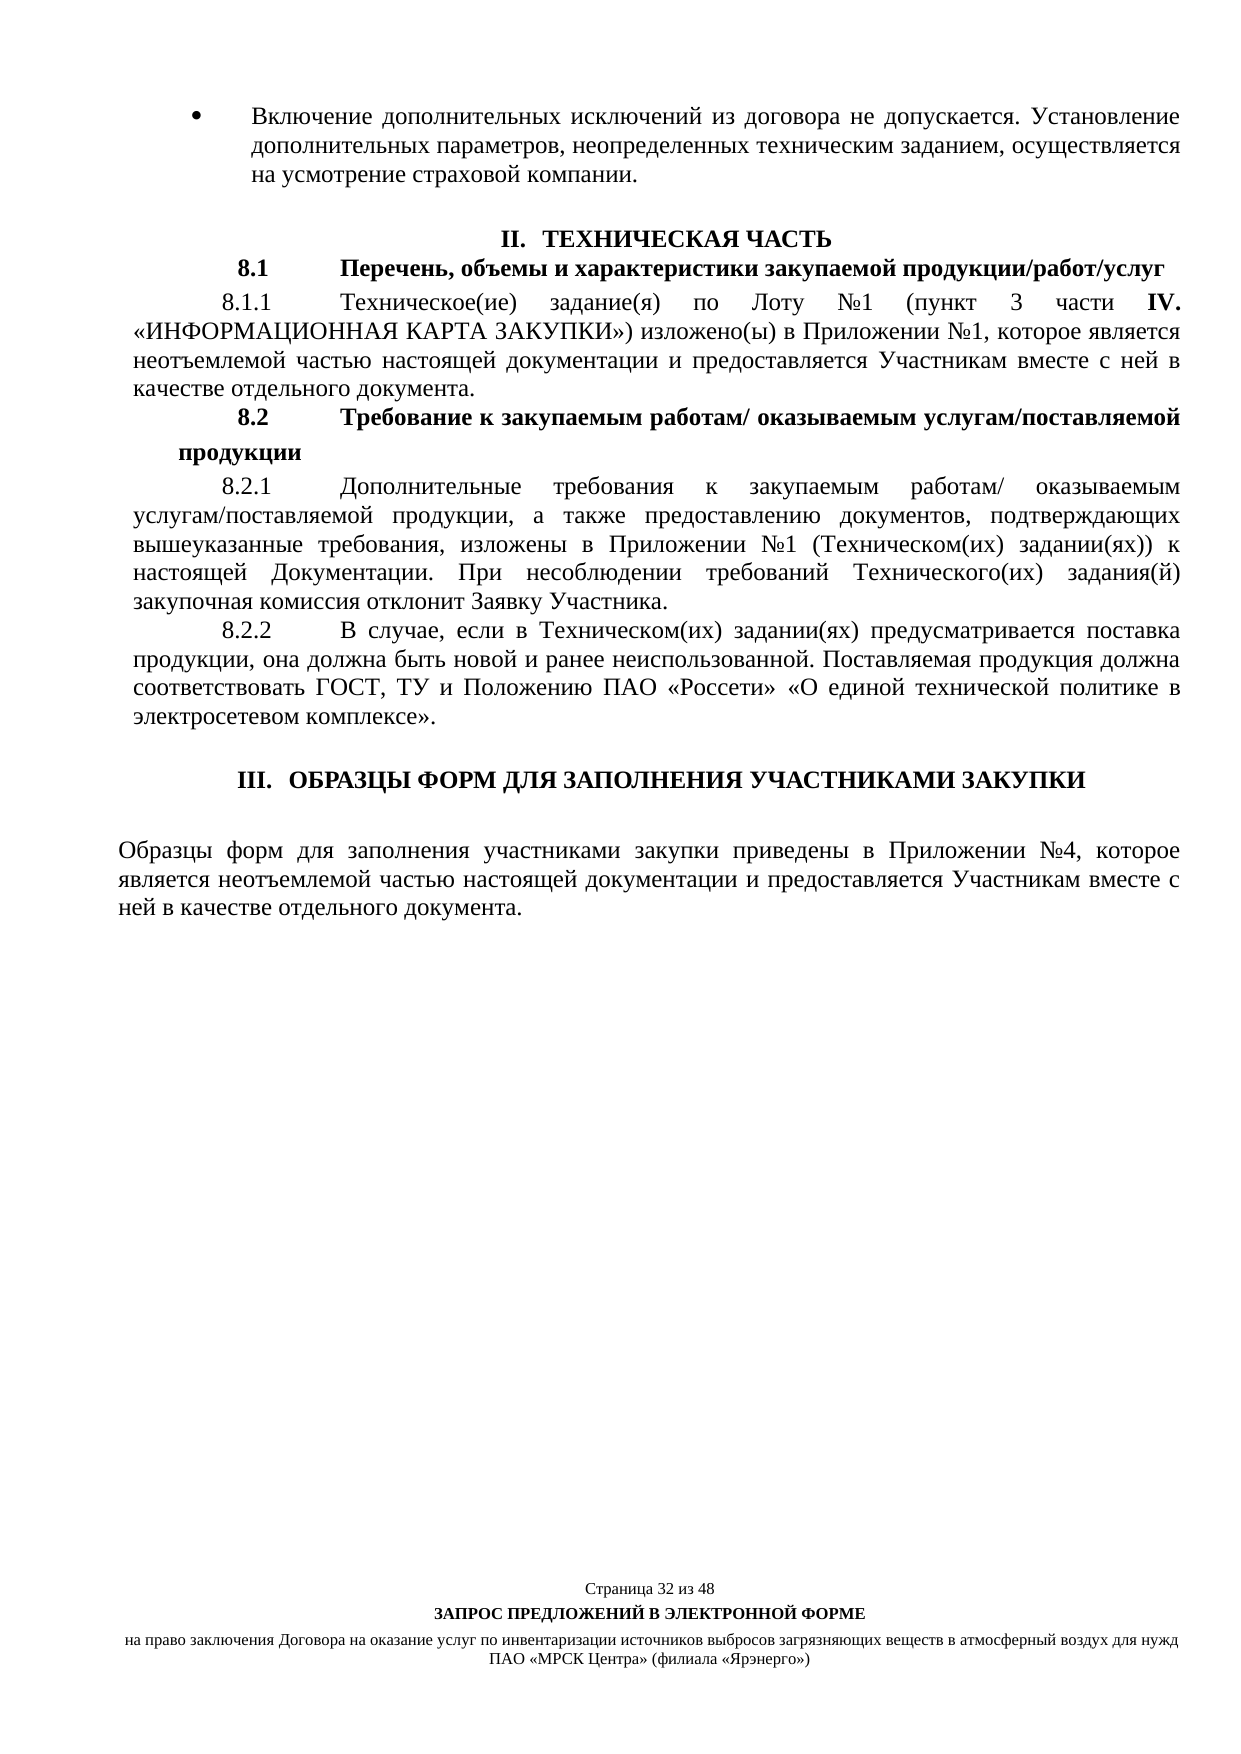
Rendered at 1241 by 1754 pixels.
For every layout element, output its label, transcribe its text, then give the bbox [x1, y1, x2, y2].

subtitle Образцы форм для заполнения участниками закупки приведены в Приложении №4, которое является неотъемлемой частью настоящей документации и предоставляется Участникам вместе с ней в качестве отдельного документа. [118, 835, 1181, 921]
subtitle ТЕХНИЧЕСКАЯ ЧАСТЬ [118, 224, 1181, 253]
subtitle Техническое(ие) задание(я) по Лоту №1 (пункт 3 части IV. «ИНФОРМАЦИОННАЯ КАРТА ЗАКУПКИ») изложено(ы) в Приложении №1, которое является неотъемлемой частью настоящей документации и предоставляется Участникам вместе с ней в качестве отдельного документа. [133, 287, 1181, 402]
subtitle Дополнительные требования к закупаемым работам/ оказываемым услугам/поставляемой продукции, а также предоставлению документов, подтверждающих вышеуказанные требования, изложены в Приложении №1 (Техническом(их) задании(ях)) к настоящей Документации. При несоблюдении требований Технического(их) задания(й) закупочная комиссия отклонит Заявку Участника. [133, 471, 1181, 615]
subtitle Требование к закупаемым работам/ оказываемым услугам/поставляемой продукции [178, 402, 1181, 465]
subtitle Перечень, объемы и характеристики закупаемой продукции/работ/услуг [178, 253, 1181, 281]
list Включение дополнительных исключений из договора не допускается. Установление дополнительных параметров, неопределенных техническим заданием, осуществляется на усмотрение страховой компании. [192, 101, 1181, 187]
subtitle В случае, если в Техническом(их) задании(ях) предусматривается поставка продукции, она должна быть новой и ранее неиспользованной. Поставляемая продукция должна соответствовать ГОСТ, ТУ и Положению ПАО «Россети» «О единой технической политике в электросетевом комплексе». [133, 615, 1181, 730]
subtitle ОБРАЗЦЫ ФОРМ ДЛЯ ЗАПОЛНЕНИЯ УЧАСТНИКАМИ ЗАКУПКИ [118, 765, 1181, 794]
